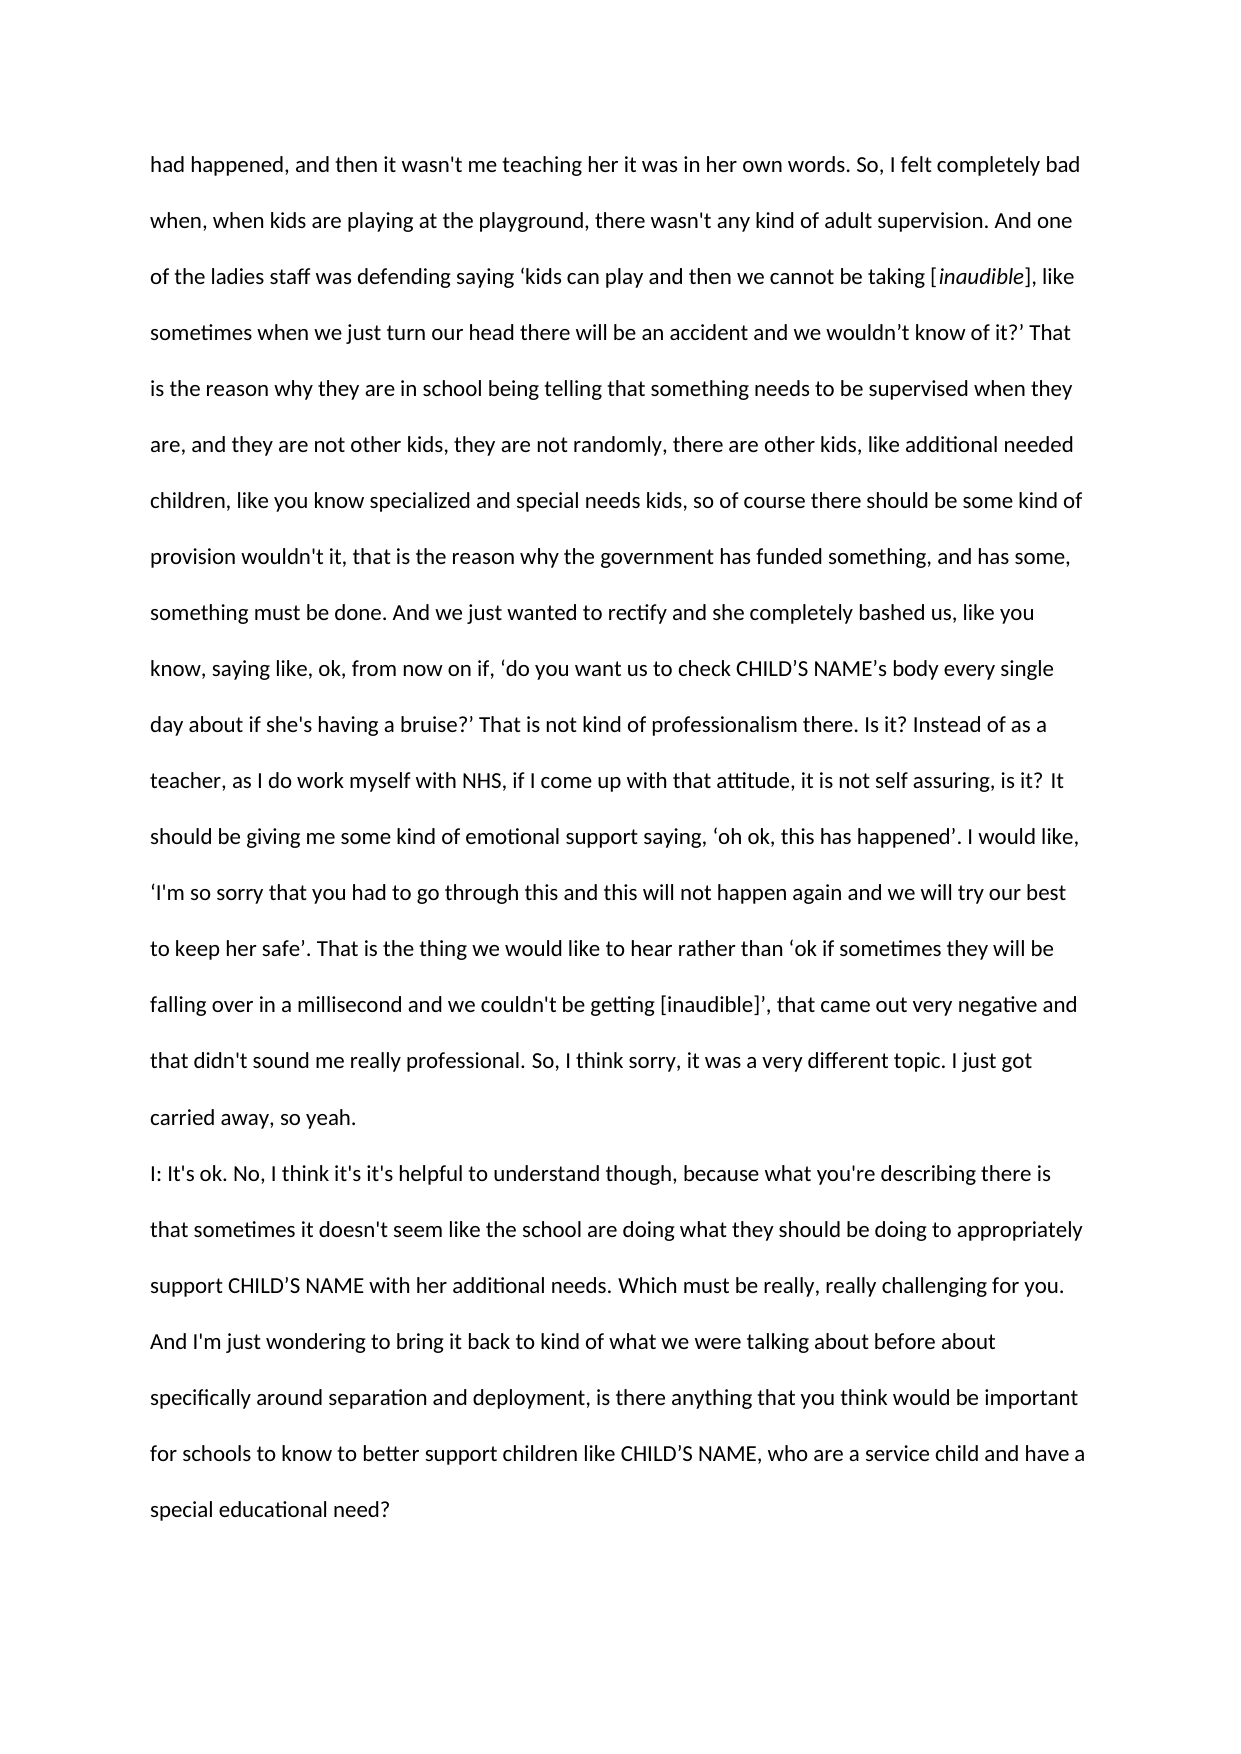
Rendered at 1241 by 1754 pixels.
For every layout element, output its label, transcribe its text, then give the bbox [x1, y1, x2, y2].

text I: It's ok. No, I think it's it's helpful to understand though, because what you're describing there is that sometimes it doesn't seem like the school are doing what they should be doing to appropriately support CHILD’S NAME with her additional needs. Which must be really, really challenging for you. And I'm just wondering to bring it back to kind of what we were talking about before about specifically around separation and deployment, is there anything that you think would be important for schools to know to better support children like CHILD’S NAME, who are a service child and have a special educational need? [150, 1159, 1090, 1523]
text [150, 150, 1090, 1131]
